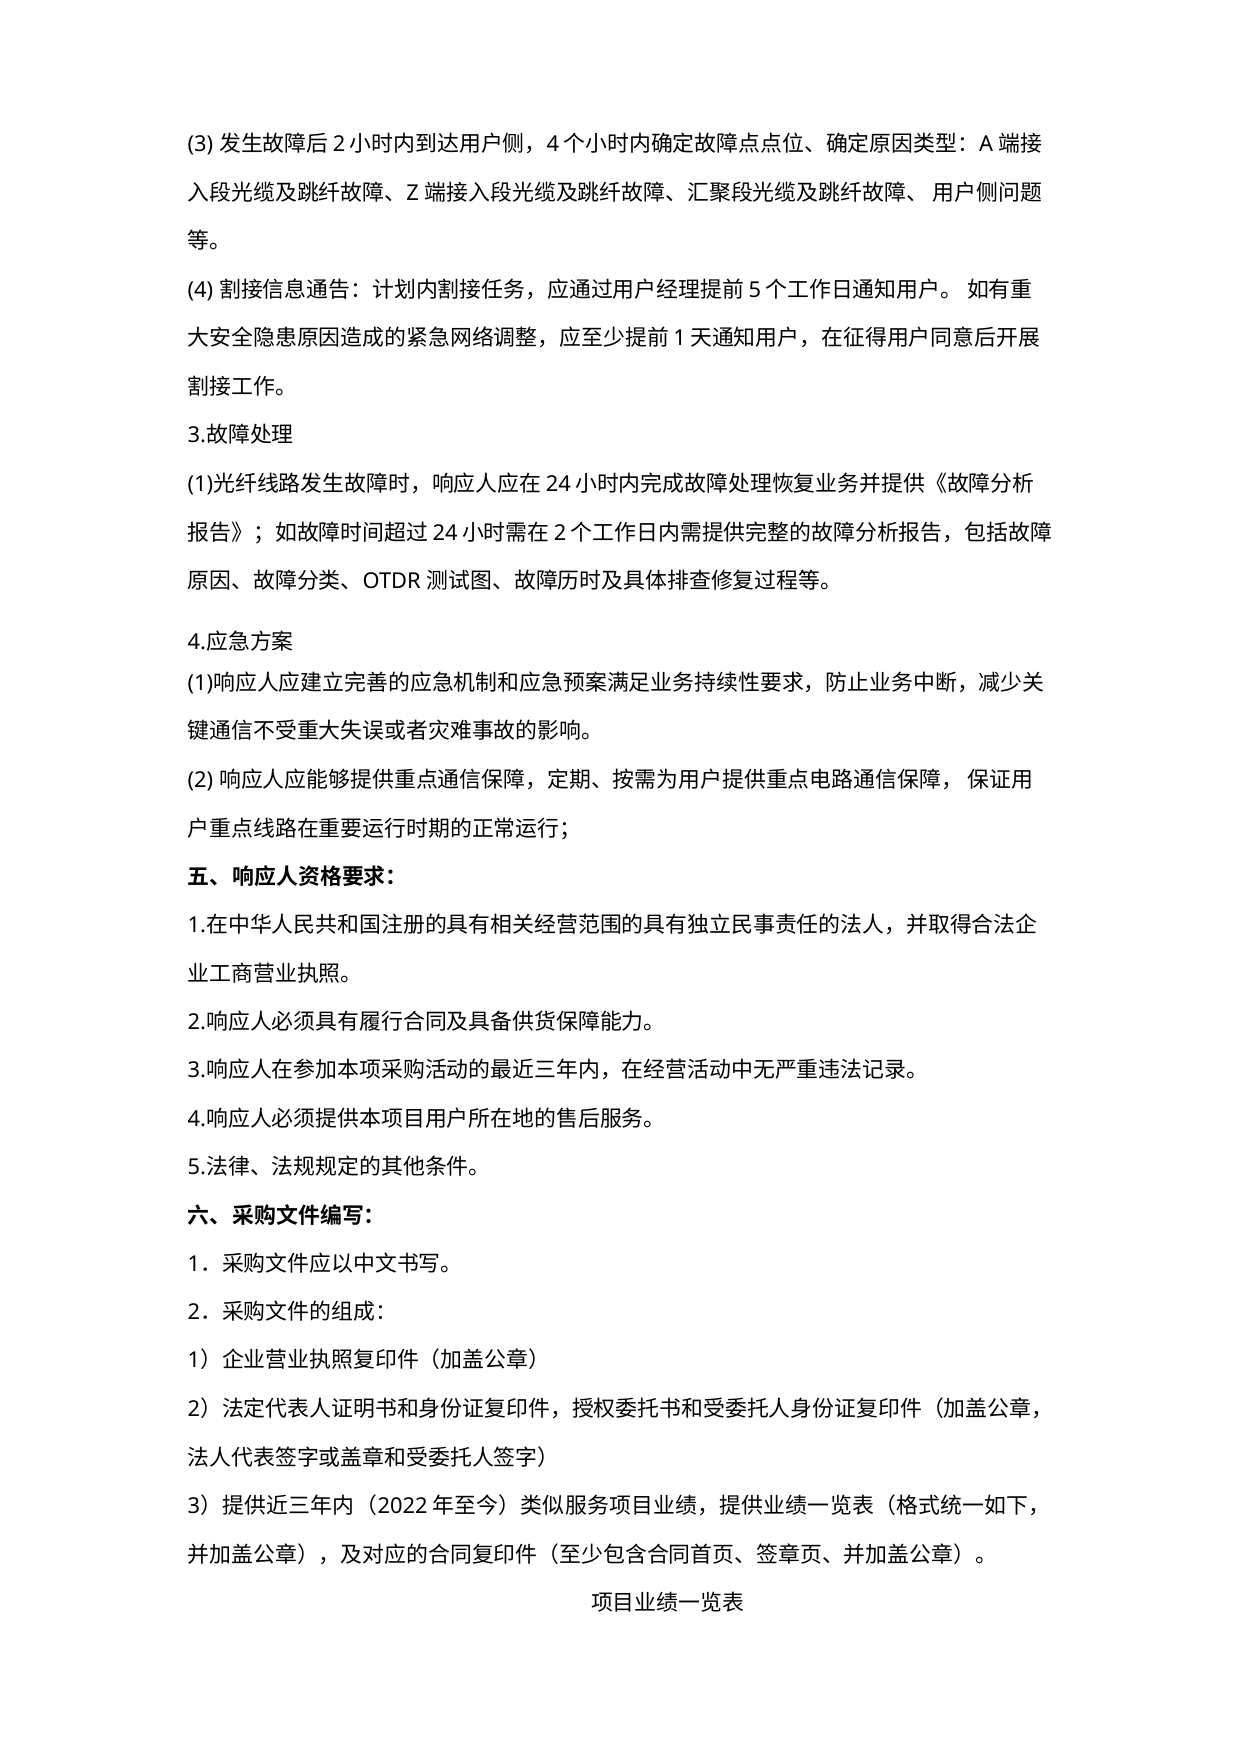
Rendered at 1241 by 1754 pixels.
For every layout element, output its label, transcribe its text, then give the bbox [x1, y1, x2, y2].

text (2) 响应人应能够提供重点通信保障，定期、按需为用户提供重点电路通信保障， 保证用户重点线路在重要运行时期的正常运行； [187, 761, 1053, 843]
text 4.响应人必须提供本项目用户所在地的售后服务。 [187, 1101, 1053, 1133]
text (4) 割接信息通告：计划内割接任务，应通过用户经理提前5个工作日通知用户。 如有重大安全隐患原因造成的紧急网络调整，应至少提前1天通知用户，在征得用户同意后开展割接工作。 [187, 271, 1053, 401]
text 5.法律、法规规定的其他条件。 [187, 1149, 1053, 1181]
list 响应人资格要求： [187, 858, 1053, 891]
text 3）提供近三年内（2022年至今）类似服务项目业绩，提供业绩一览表（格式统一如下，并加盖公章），及对应的合同复印件（至少包含合同首页、签章页、并加盖公章）。 [187, 1488, 1053, 1569]
text 项目业绩一览表 [282, 1585, 1053, 1617]
text 3.故障处理 [187, 417, 1053, 450]
list 采购文件编写： [187, 1197, 1053, 1230]
text 2.响应人必须具有履行合同及具备供货保障能力。 [187, 1004, 1053, 1036]
text 2）法定代表人证明书和身份证复印件，授权委托书和受委托人身份证复印件（加盖公章，法人代表签字或盖章和受委托人签字） [187, 1391, 1053, 1472]
text (3) 发生故障后2小时内到达用户侧，4个小时内确定故障点点位、确定原因类型：A 端接入段光缆及跳纤故障、Z 端接入段光缆及跳纤故障、汇聚段光缆及跳纤故障、 用户侧问题等。 [187, 126, 1053, 256]
text 2．采购文件的组成： [187, 1294, 1053, 1326]
text (1)响应人应建立完善的应急机制和应急预案满足业务持续性要求，防止业务中断，减少关键通信不受重大失误或者灾难事故的影响。 [187, 664, 1053, 746]
text 1）企业营业执照复印件（加盖公章） [187, 1342, 1053, 1375]
text (1)光纤线路发生故障时，响应人应在24小时内完成故障处理恢复业务并提供《故障分析报告》；如故障时间超过24小时需在2个工作日内需提供完整的故障分析报告，包括故障原因、故障分类、OTDR 测试图、故障历时及具体排查修复过程等。 [187, 466, 1053, 596]
text 1．采购文件应以中文书写。 [187, 1246, 1053, 1278]
text 1.在中华人民共和国注册的具有相关经营范围的具有独立民事责任的法人，并取得合法企业工商营业执照。 [187, 907, 1053, 988]
subtitle 4.应急方案 [187, 624, 1053, 656]
text 3.响应人在参加本项采购活动的最近三年内，在经营活动中无严重违法记录。 [187, 1052, 1053, 1085]
